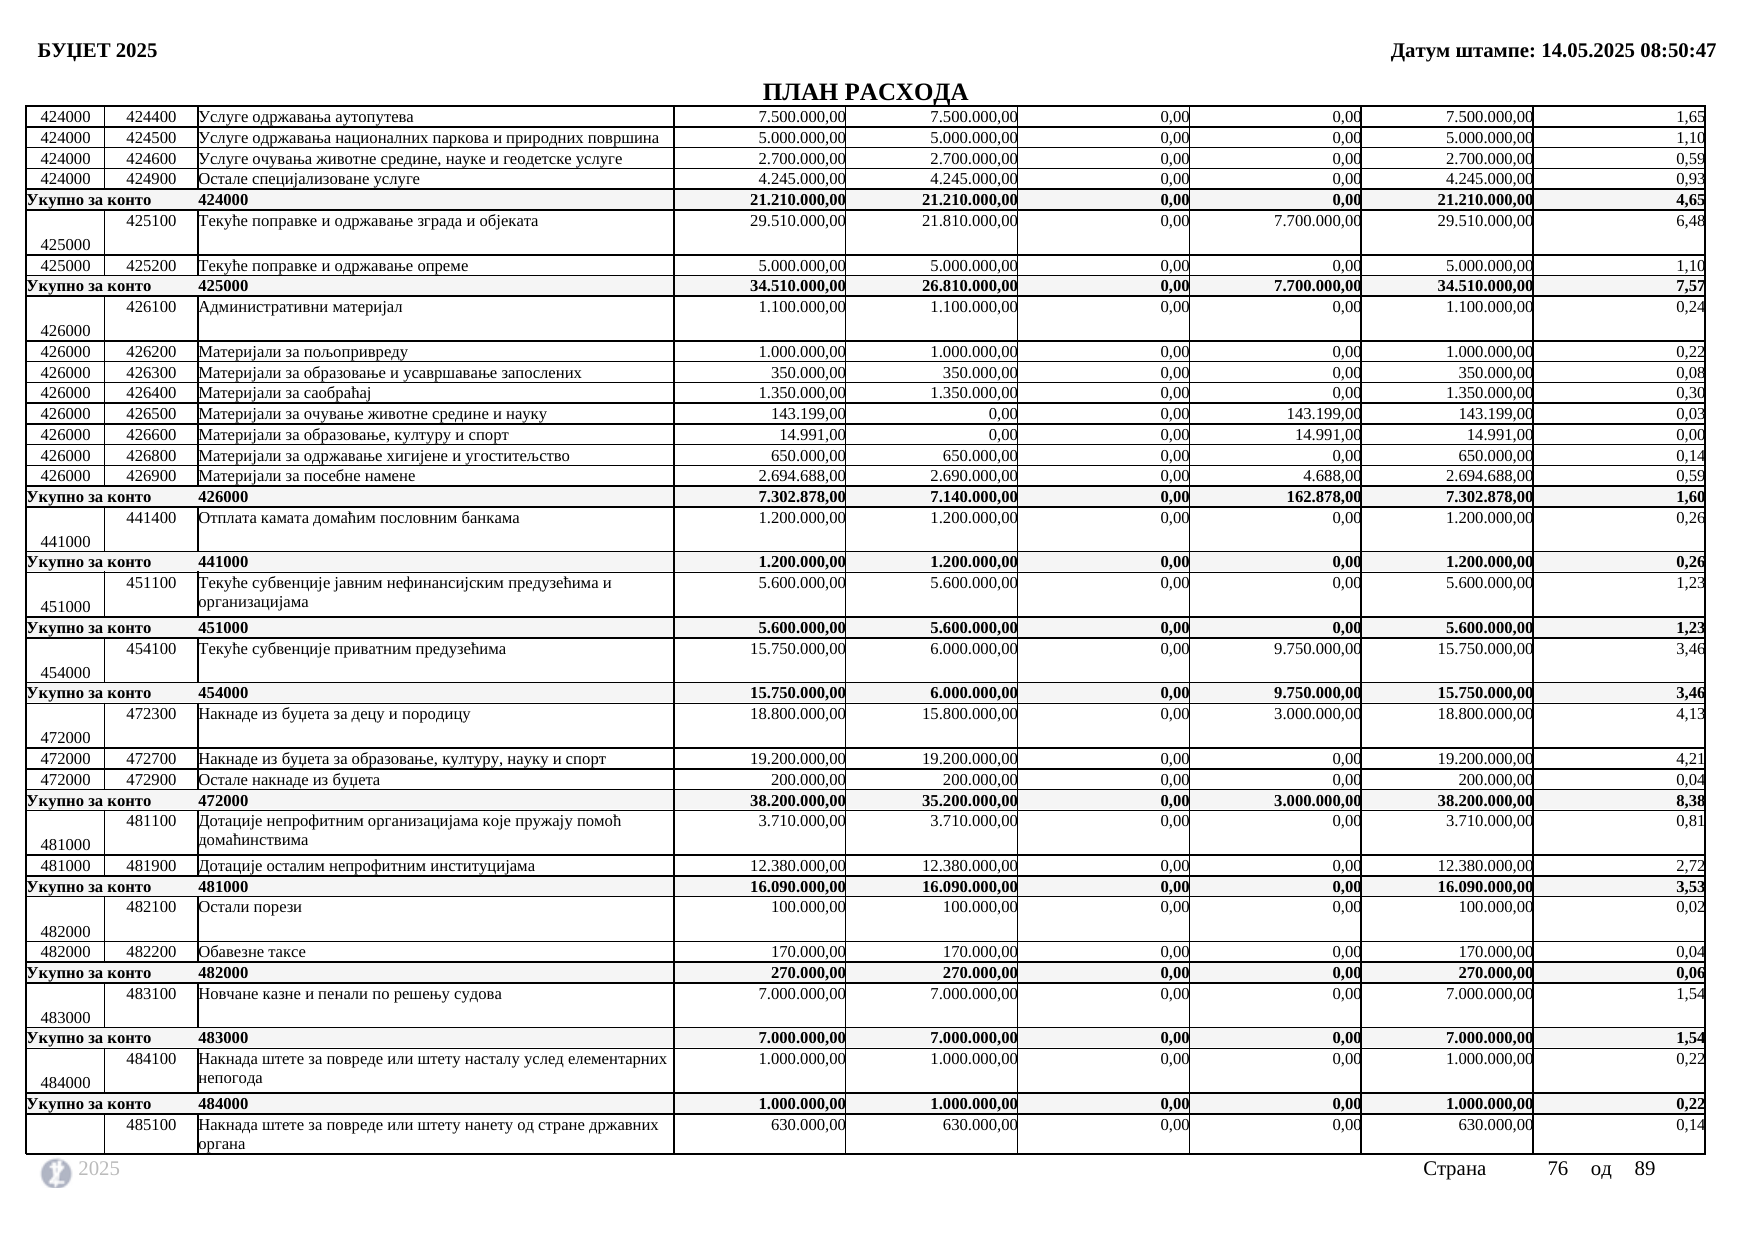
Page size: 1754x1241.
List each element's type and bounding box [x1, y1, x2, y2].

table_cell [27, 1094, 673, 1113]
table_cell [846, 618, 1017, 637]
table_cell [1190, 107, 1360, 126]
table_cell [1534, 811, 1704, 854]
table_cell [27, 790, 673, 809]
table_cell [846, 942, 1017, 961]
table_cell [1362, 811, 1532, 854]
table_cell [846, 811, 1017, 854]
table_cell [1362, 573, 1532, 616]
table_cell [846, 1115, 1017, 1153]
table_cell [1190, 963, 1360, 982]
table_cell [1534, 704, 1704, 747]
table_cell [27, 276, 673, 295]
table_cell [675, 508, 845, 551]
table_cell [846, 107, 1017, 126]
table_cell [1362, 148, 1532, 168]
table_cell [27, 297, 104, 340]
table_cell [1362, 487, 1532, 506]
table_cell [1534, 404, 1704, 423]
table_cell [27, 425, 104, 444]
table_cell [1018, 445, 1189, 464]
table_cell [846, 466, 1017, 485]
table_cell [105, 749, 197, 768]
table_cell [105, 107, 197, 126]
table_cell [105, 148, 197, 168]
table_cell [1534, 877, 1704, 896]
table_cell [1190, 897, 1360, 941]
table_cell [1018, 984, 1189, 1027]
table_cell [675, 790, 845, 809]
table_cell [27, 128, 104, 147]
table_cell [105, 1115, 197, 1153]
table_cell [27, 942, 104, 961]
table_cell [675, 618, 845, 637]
picture [37, 1155, 75, 1188]
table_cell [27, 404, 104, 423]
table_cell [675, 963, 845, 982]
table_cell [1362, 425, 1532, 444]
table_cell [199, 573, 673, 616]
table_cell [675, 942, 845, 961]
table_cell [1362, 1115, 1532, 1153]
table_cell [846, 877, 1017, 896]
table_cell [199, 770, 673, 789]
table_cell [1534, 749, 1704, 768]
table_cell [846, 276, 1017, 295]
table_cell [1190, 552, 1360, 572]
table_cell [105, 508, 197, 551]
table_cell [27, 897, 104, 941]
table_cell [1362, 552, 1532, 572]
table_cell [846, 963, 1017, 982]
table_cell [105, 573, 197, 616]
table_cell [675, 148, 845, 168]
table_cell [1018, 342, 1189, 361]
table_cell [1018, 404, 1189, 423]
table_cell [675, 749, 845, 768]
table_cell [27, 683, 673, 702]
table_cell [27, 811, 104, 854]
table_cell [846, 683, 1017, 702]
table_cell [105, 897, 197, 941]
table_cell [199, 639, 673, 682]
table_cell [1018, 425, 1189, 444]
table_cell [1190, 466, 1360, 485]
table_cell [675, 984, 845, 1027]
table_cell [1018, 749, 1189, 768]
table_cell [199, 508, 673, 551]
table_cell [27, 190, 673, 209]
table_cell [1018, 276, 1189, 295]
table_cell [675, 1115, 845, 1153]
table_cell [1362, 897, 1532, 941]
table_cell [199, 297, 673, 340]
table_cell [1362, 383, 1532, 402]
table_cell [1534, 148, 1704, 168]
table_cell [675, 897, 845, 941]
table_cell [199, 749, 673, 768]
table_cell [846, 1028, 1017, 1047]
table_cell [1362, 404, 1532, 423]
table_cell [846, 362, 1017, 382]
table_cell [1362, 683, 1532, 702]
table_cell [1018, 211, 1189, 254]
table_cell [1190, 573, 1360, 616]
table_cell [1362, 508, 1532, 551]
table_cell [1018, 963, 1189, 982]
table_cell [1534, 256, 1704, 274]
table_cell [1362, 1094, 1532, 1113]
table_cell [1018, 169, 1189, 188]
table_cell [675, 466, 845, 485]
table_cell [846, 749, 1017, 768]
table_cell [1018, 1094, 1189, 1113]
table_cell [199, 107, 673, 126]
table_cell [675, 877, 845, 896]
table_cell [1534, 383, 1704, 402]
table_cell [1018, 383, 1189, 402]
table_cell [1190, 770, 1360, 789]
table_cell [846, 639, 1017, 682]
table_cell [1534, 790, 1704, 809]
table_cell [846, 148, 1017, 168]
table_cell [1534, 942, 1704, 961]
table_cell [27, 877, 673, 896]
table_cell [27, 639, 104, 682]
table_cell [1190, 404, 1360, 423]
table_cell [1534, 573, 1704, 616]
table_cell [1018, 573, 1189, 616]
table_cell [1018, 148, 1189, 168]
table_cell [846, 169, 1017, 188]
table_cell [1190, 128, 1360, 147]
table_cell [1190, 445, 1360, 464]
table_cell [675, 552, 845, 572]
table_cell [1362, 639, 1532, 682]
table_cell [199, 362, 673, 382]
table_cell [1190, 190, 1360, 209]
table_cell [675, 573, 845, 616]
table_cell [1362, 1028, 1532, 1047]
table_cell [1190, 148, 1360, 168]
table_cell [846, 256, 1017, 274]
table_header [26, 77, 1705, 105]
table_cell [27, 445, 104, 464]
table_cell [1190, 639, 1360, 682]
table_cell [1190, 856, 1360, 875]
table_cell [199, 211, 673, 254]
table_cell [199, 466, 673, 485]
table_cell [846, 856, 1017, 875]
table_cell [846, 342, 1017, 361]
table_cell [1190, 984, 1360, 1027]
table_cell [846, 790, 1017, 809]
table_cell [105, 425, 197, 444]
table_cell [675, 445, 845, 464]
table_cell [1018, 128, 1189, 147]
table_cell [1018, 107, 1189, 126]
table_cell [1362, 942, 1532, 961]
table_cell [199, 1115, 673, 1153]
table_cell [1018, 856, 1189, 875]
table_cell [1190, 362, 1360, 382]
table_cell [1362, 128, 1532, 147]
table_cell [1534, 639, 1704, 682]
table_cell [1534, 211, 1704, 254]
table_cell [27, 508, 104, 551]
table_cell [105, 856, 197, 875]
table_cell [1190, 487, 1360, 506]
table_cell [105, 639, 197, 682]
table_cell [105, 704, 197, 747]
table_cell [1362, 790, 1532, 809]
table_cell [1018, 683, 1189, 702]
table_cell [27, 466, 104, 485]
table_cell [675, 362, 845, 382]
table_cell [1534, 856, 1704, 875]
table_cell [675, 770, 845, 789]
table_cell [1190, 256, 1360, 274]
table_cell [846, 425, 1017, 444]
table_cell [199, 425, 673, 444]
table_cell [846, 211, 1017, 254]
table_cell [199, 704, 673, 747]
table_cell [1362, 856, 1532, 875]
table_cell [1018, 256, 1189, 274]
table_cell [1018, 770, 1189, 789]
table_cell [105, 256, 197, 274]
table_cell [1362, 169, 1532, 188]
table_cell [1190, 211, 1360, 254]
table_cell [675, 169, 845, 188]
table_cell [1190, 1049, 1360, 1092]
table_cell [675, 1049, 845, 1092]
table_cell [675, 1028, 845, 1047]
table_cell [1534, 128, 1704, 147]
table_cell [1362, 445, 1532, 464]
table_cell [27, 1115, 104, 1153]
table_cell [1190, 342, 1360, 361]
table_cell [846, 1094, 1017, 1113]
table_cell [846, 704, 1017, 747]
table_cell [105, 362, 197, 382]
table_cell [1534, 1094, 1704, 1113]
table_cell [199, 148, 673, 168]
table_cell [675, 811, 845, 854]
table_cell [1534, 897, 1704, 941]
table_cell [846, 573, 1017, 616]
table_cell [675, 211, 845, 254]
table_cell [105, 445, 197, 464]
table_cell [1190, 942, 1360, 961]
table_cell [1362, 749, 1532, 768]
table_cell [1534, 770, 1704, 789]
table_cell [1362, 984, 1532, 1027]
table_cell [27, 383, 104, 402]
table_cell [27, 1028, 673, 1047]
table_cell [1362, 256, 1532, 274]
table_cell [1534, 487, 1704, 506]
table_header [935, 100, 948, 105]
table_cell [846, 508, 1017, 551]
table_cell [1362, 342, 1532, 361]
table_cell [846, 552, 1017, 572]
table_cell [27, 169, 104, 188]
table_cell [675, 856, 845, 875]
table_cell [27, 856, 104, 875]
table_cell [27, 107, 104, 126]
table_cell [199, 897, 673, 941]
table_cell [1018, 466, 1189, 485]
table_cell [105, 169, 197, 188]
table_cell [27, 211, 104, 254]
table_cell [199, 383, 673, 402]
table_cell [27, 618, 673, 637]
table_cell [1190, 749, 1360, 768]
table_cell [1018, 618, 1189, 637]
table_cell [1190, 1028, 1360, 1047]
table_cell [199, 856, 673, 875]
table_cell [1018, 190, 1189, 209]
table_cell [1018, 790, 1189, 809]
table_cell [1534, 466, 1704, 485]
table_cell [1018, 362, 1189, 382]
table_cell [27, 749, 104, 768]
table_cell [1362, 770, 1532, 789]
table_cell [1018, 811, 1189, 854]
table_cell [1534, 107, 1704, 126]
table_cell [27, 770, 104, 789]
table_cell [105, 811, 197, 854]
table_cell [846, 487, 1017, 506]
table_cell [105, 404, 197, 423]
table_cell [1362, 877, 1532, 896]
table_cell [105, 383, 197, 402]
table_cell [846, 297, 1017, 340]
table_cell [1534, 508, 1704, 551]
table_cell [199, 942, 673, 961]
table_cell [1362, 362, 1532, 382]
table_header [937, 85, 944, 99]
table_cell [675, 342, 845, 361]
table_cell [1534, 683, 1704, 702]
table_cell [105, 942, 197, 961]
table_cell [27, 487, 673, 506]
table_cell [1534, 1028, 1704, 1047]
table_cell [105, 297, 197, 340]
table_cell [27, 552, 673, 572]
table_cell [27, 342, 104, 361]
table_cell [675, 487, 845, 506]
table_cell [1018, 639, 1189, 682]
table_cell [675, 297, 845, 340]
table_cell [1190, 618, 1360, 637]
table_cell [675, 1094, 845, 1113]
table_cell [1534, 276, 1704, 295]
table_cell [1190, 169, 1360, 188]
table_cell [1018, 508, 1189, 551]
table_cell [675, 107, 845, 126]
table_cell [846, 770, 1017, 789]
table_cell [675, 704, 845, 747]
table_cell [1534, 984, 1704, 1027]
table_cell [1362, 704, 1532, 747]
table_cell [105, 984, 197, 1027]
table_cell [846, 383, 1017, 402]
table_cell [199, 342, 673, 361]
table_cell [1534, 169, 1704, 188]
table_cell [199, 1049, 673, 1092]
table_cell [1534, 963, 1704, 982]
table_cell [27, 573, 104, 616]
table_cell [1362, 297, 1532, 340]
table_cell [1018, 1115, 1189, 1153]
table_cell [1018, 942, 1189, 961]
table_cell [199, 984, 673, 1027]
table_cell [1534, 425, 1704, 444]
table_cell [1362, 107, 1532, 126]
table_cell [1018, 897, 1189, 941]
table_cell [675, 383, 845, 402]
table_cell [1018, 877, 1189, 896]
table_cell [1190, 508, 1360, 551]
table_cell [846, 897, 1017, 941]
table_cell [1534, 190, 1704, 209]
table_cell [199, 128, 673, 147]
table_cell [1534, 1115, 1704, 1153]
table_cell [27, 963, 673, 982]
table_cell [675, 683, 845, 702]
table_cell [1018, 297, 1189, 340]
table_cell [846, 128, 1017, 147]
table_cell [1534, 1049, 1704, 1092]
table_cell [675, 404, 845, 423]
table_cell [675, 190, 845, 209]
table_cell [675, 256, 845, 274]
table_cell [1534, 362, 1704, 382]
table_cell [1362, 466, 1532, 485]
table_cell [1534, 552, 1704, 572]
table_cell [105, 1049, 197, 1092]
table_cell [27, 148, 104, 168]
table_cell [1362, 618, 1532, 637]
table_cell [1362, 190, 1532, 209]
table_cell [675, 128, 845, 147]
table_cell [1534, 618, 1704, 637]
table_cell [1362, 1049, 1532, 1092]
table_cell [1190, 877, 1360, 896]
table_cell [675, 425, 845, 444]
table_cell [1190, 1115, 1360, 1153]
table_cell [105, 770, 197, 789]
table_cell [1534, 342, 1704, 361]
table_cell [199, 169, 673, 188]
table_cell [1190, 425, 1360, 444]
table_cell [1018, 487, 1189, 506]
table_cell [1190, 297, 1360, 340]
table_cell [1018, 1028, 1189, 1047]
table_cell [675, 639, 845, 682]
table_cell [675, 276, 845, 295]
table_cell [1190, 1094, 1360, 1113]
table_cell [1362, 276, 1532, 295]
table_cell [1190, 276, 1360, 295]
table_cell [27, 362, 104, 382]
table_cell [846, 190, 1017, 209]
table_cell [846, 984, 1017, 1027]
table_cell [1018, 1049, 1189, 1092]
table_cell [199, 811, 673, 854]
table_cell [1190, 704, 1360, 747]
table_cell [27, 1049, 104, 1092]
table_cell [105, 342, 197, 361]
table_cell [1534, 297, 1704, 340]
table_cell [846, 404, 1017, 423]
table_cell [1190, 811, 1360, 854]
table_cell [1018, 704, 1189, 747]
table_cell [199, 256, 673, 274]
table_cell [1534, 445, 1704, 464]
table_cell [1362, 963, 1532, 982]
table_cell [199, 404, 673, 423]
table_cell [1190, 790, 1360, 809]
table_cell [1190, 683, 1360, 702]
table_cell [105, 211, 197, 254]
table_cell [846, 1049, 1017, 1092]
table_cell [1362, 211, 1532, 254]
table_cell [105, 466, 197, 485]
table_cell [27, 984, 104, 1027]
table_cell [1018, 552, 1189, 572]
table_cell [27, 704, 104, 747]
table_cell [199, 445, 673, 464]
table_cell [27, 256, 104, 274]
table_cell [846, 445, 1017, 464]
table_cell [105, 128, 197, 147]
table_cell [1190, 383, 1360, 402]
